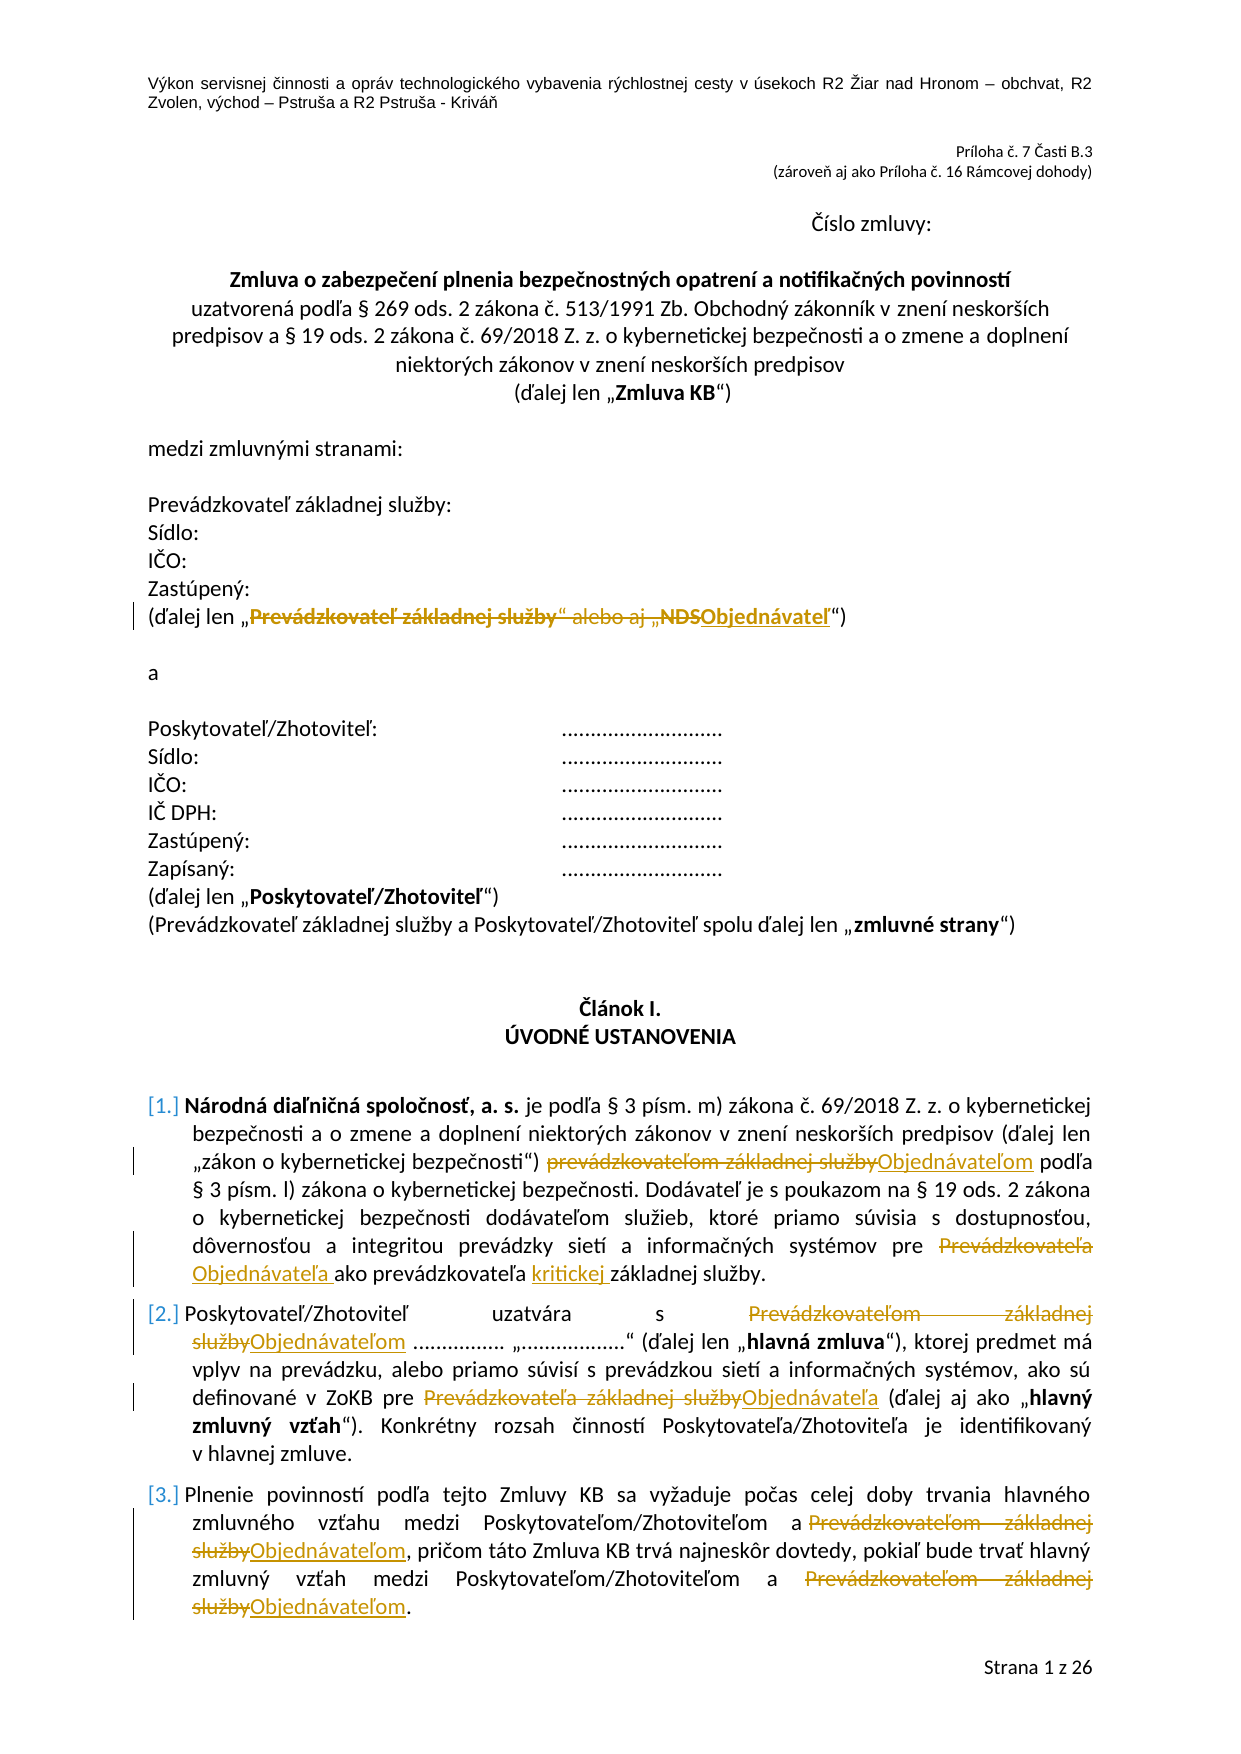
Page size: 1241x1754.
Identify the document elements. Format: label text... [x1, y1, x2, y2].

text Zastúpený: [148, 574, 1092, 602]
text IČO: [148, 546, 1092, 574]
text IČO: ............................ [148, 770, 1092, 798]
subtitle uzatvorená podľa § 269 ods. 2 zákona č. 513/1991 Zb. Obchodný zákonník v znení neskorších predpisov a § 19 ods. 2 zákona č. 69/2018 Z. z. o kybernetickej bezpečnosti a o zmene a doplnení niektorých zákonov v znení neskorších predpisov [148, 294, 1092, 378]
text (zároveň aj ako Príloha č. 16 Rámcovej dohody) [738, 161, 1092, 182]
list Národná diaľničná spoločnosť, a. s. je podľa § 3 písm. m) zákona č. 69/2018 Z. z. o kybernetickej bezpečnosti a o zmene a doplnení niektorých zákonov v znení neskorších predpisov (ďalej len „zákon o kybernetickej bezpečnosti“) podľa § 3 písm. l) zákona o kybernetickej bezpečnosti. Dodávateľ je s poukazom na § 19 ods. 2 zákona o kybernetickej bezpečnosti dodávateľom služieb, ktoré priamo súvisia s dostupnosťou, dôvernosťou a integritou prevádzky sietí a informačných systémov pre ako prevádzkovateľa základnej služby. [148, 1091, 1092, 1287]
text Poskytovateľ/Zhotoviteľ: ............................ [148, 714, 1092, 742]
text IČ DPH: ............................ [148, 798, 1092, 826]
text Zastúpený: ............................ [148, 826, 1092, 854]
text Prevádzkovateľ základnej služby: [148, 490, 1092, 518]
subtitle (ďalej len „Zmluva KB“) [148, 378, 1092, 406]
text Číslo zmluvy: [738, 209, 1092, 238]
text (Prevádzkovateľ základnej služby a Poskytovateľ/Zhotoviteľ spolu ďalej len „zmluvné strany“) [148, 910, 1092, 938]
text Sídlo: [148, 518, 1092, 546]
list Poskytovateľ/Zhotoviteľ uzatvára s ................ „..................“ (ďalej len „hlavná zmluva“), ktorej predmet má vplyv na prevádzku, alebo priamo súvisí s prevádzkou sietí a informačných systémov, ako sú definované v ZoKB pre (ďalej aj ako „hlavný zmluvný vzťah“). Konkrétny rozsah činností Poskytovateľa/Zhotoviteľa je identifikovaný v hlavnej zmluve. [148, 1299, 1092, 1467]
text ÚVODNÉ USTANOVENIA [148, 1022, 1092, 1050]
text medzi zmluvnými stranami: [148, 434, 1092, 462]
text a [148, 658, 1092, 686]
text (ďalej len „Poskytovateľ/Zhotoviteľ“) [148, 882, 1092, 910]
text Zapísaný: ............................ [148, 854, 1092, 882]
text Príloha č. 7 Časti B.3 [738, 141, 1092, 161]
text (ďalej len „“) [148, 602, 1092, 630]
subtitle Zmluva o zabezpečení plnenia bezpečnostných opatrení a notifikačných povinností [148, 266, 1092, 294]
text Sídlo: ............................ [148, 742, 1092, 770]
text Článok I. [148, 994, 1092, 1022]
list Plnenie povinností podľa tejto Zmluvy KB sa vyžaduje počas celej doby trvania hlavného zmluvného vzťahu medzi Poskytovateľom/Zhotoviteľom a , pričom táto Zmluva KB trvá najneskôr dovtedy, pokiaľ bude trvať hlavný zmluvný vzťah medzi Poskytovateľom/Zhotoviteľom a . [148, 1480, 1092, 1620]
